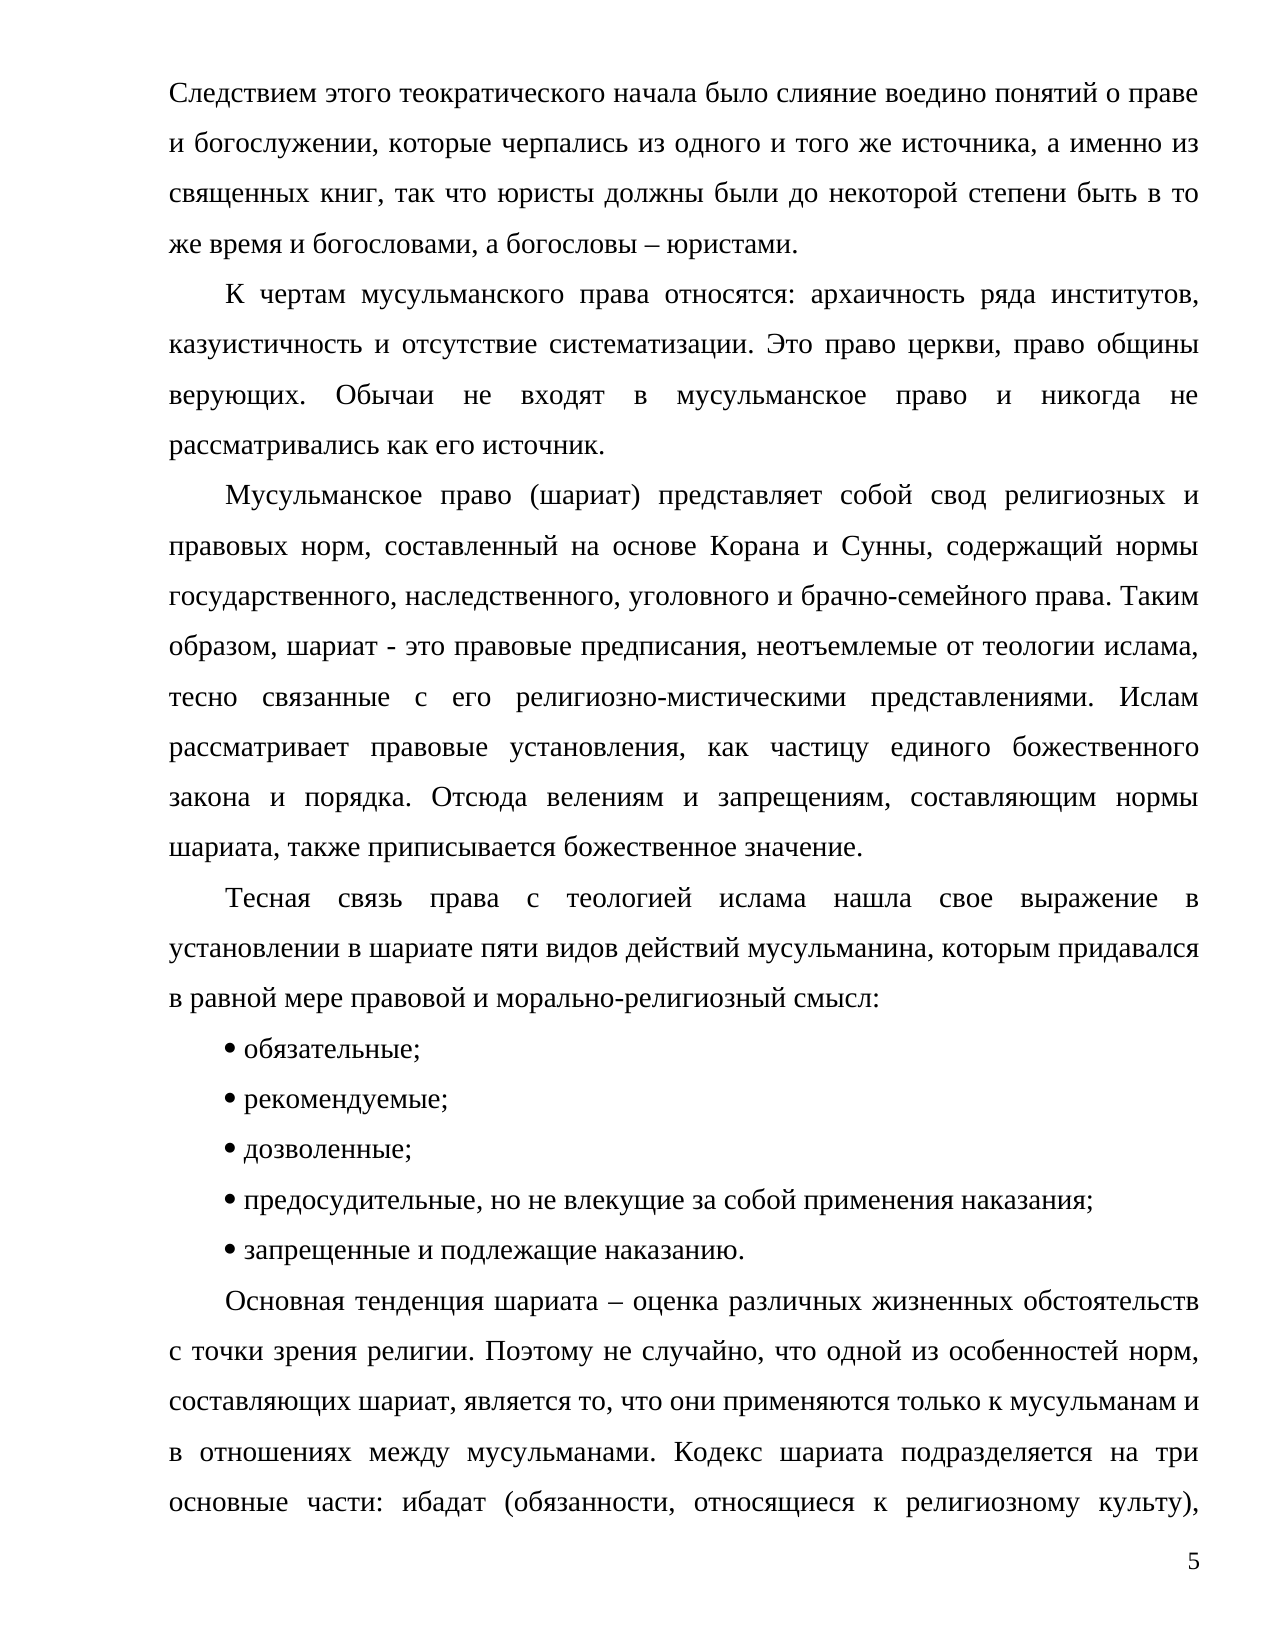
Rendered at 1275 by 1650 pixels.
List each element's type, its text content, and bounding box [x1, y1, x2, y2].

list рекомендуемые; [169, 1081, 1200, 1115]
list обязательные; [169, 1031, 1200, 1064]
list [169, 75, 1200, 259]
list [169, 1283, 1200, 1518]
list предосудительные, но не влекущие за собой применения наказания; [169, 1182, 1200, 1216]
list дозволенные; [169, 1132, 1200, 1165]
list запрещенные и подлежащие наказанию. [169, 1232, 1200, 1266]
list К чертам мусульманского права относятся: архаичность ряда институтов, казуистичность и отсутствие систематизации. Это право церкви, право общины верующих. Обычаи не входят в мусульманское право и никогда не рассматривались как его источник. [169, 276, 1200, 461]
list Мусульманское право (шариат) представляет собой свод религиозных и правовых норм, составленный на основе Корана и Сунны, содержащий нормы государственного, наследственного, уголовного и брачно-семейного права. Таким образом, шариат - это правовые предписания, неотъемлемые от теологии ислама, тесно связанные с его религиозно-мистическими представлениями. Ислам рассматривает правовые установления, как частицу единого божественного закона и порядка. Отсюда велениям и запрещениям, составляющим нормы шариата, также приписывается божественное значение. [169, 477, 1200, 863]
list Тесная связь права с теологией ислама нашла свое выражение в установлении в шариате пяти видов действий мусульманина, которым придавался в равной мере правовой и морально-религиозный смысл: [169, 880, 1200, 1014]
